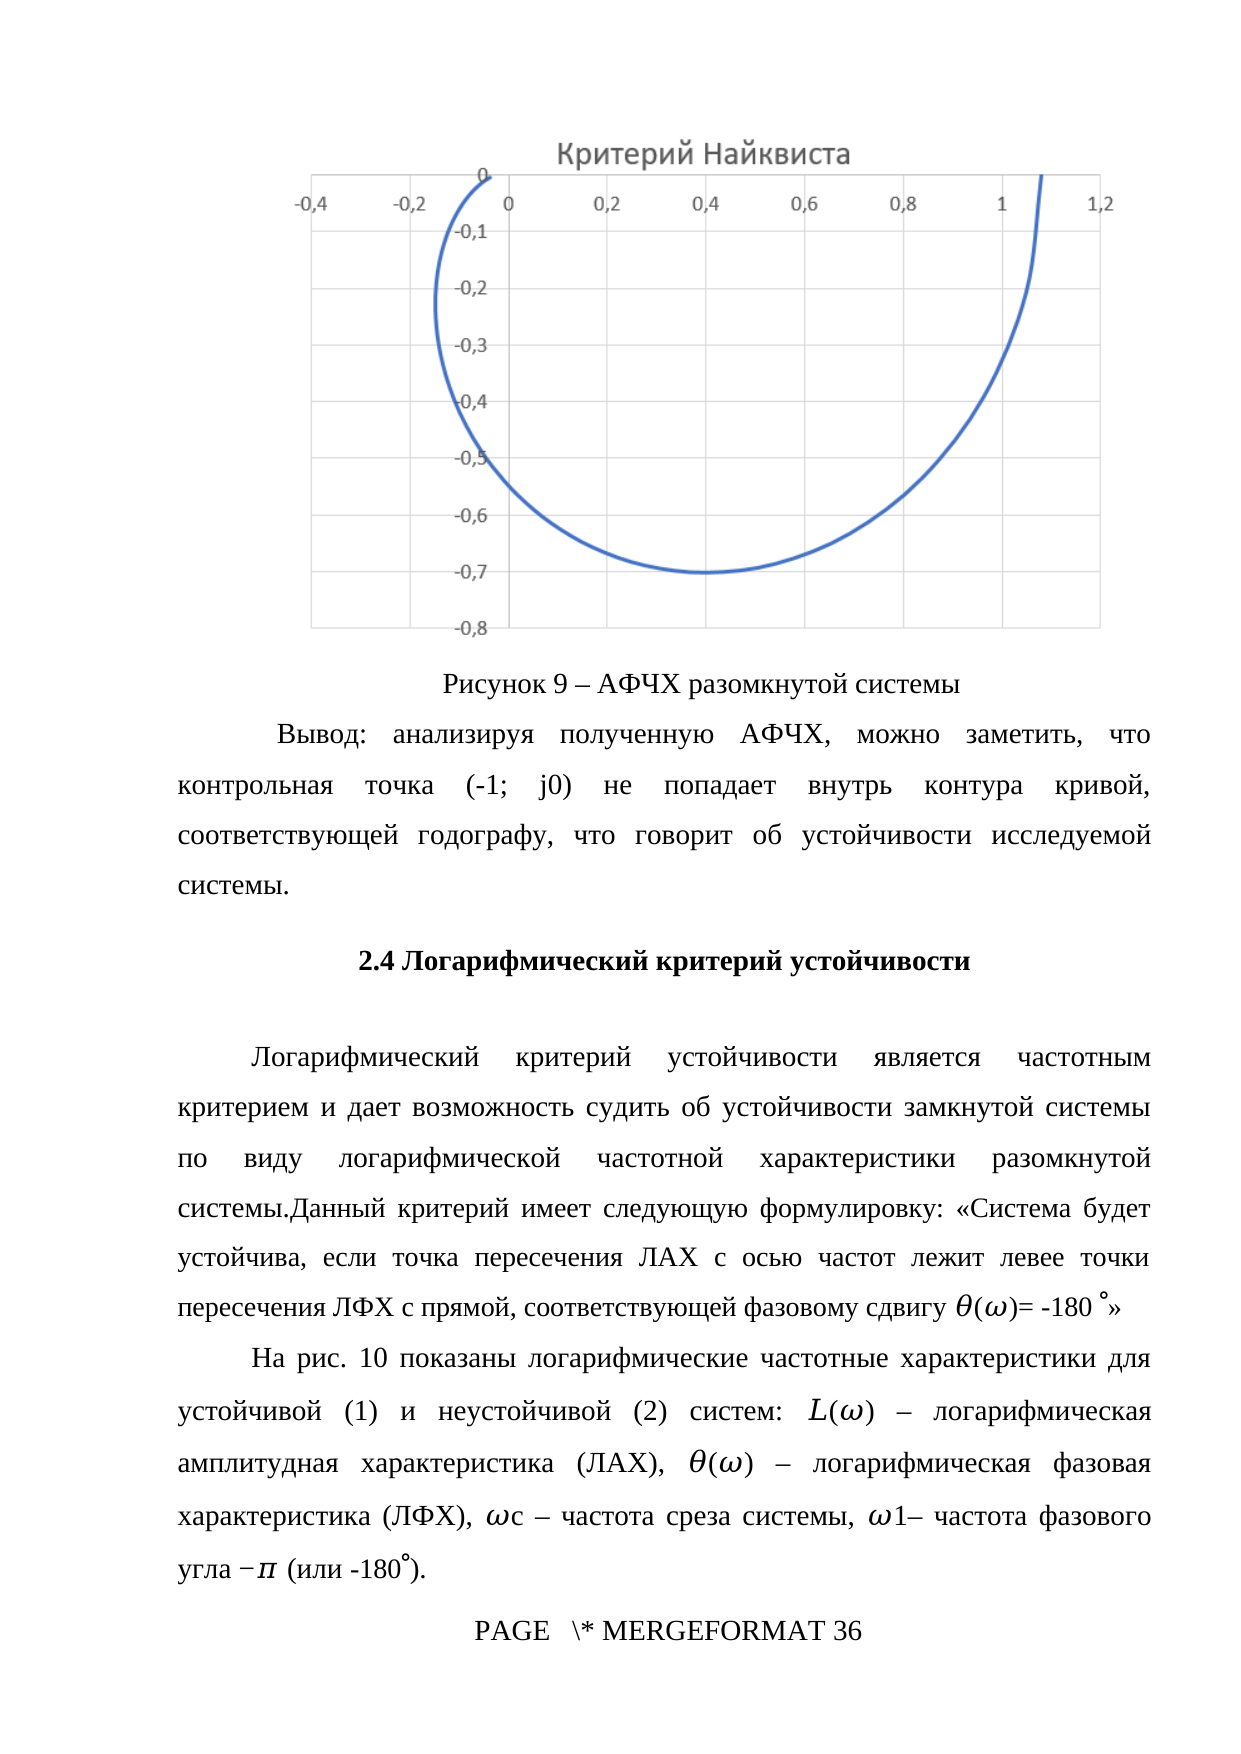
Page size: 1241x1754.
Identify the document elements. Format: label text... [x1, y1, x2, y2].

text Рисунок 9 – АФЧХ разомкнутой системы [177, 666, 1152, 700]
text На рис. 10 показаны логарифмические частотные характеристики для устойчивой (1) и неустойчивой (2) систем: 𝐿(𝜔) – логарифмическая амплитудная характеристика (ЛАХ), 𝜃(𝜔) – логарифмическая фазовая характеристика (ЛФХ), 𝜔с – частота среза системы, 𝜔1– частота фазового угла −𝜋 (или -180ﹾ). [177, 1340, 1152, 1584]
text Вывод: анализируя полученную АФЧХ, можно заметить, что контрольная точка (-1; j0) не попадает внутрь контура кривой, соответствующей годографу, что говорит об устойчивости исследуемой системы. [177, 716, 1152, 901]
picture [282, 118, 1120, 650]
text Логарифмический критерий устойчивости является частотным критерием и дает возможность судить об устойчивости замкнутой системы по виду логарифмической частотной характеристики разомкнутой системы.Данный критерий имеет следующую формулировку: «Система будет устойчива, если точка пересечения ЛАХ с осью частот лежит левее точки пересечения ЛФХ с прямой, соответствующей фазовому сдвигу 𝜃(𝜔)= -180 ﹾ» [177, 1039, 1152, 1323]
subtitle 2.4 Логарифмический критерий устойчивости [177, 943, 1152, 976]
